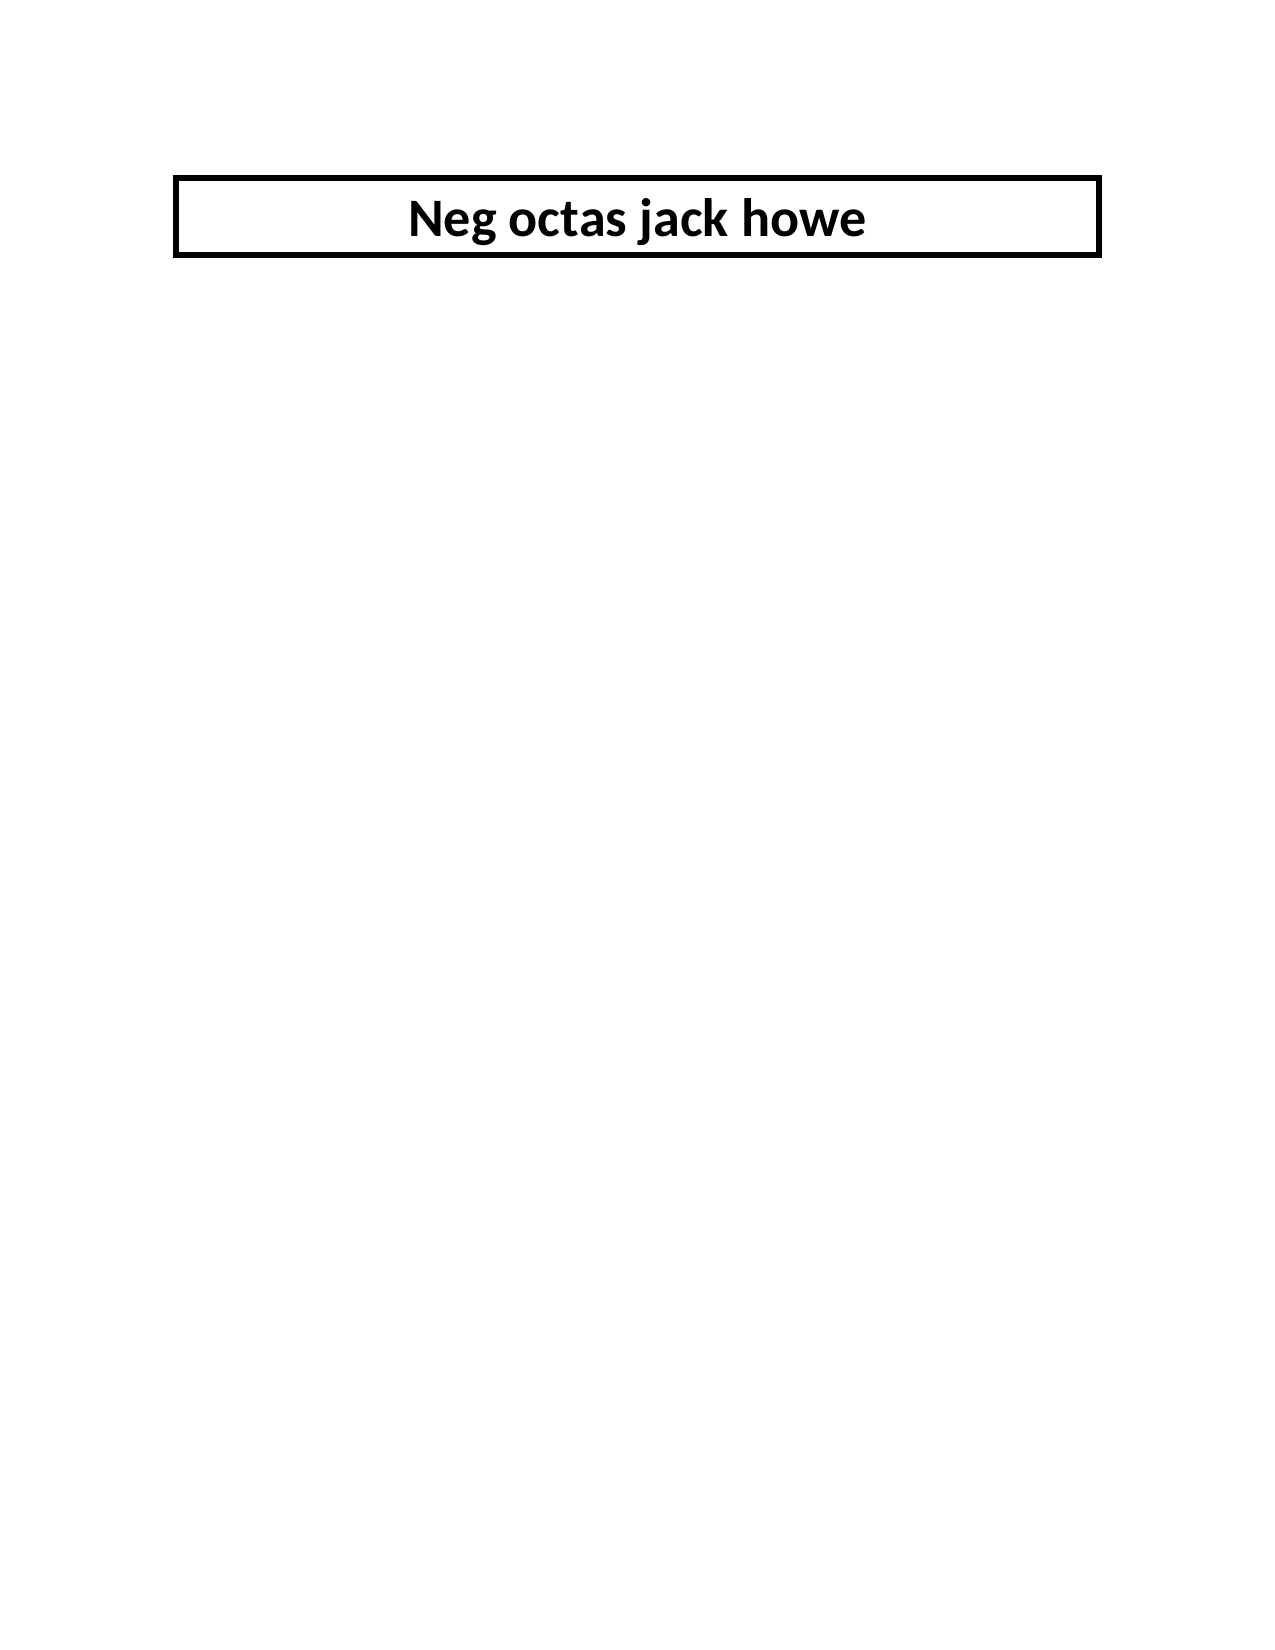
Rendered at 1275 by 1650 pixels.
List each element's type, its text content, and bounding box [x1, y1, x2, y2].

subtitle Neg octas jack howe [179, 181, 1096, 252]
